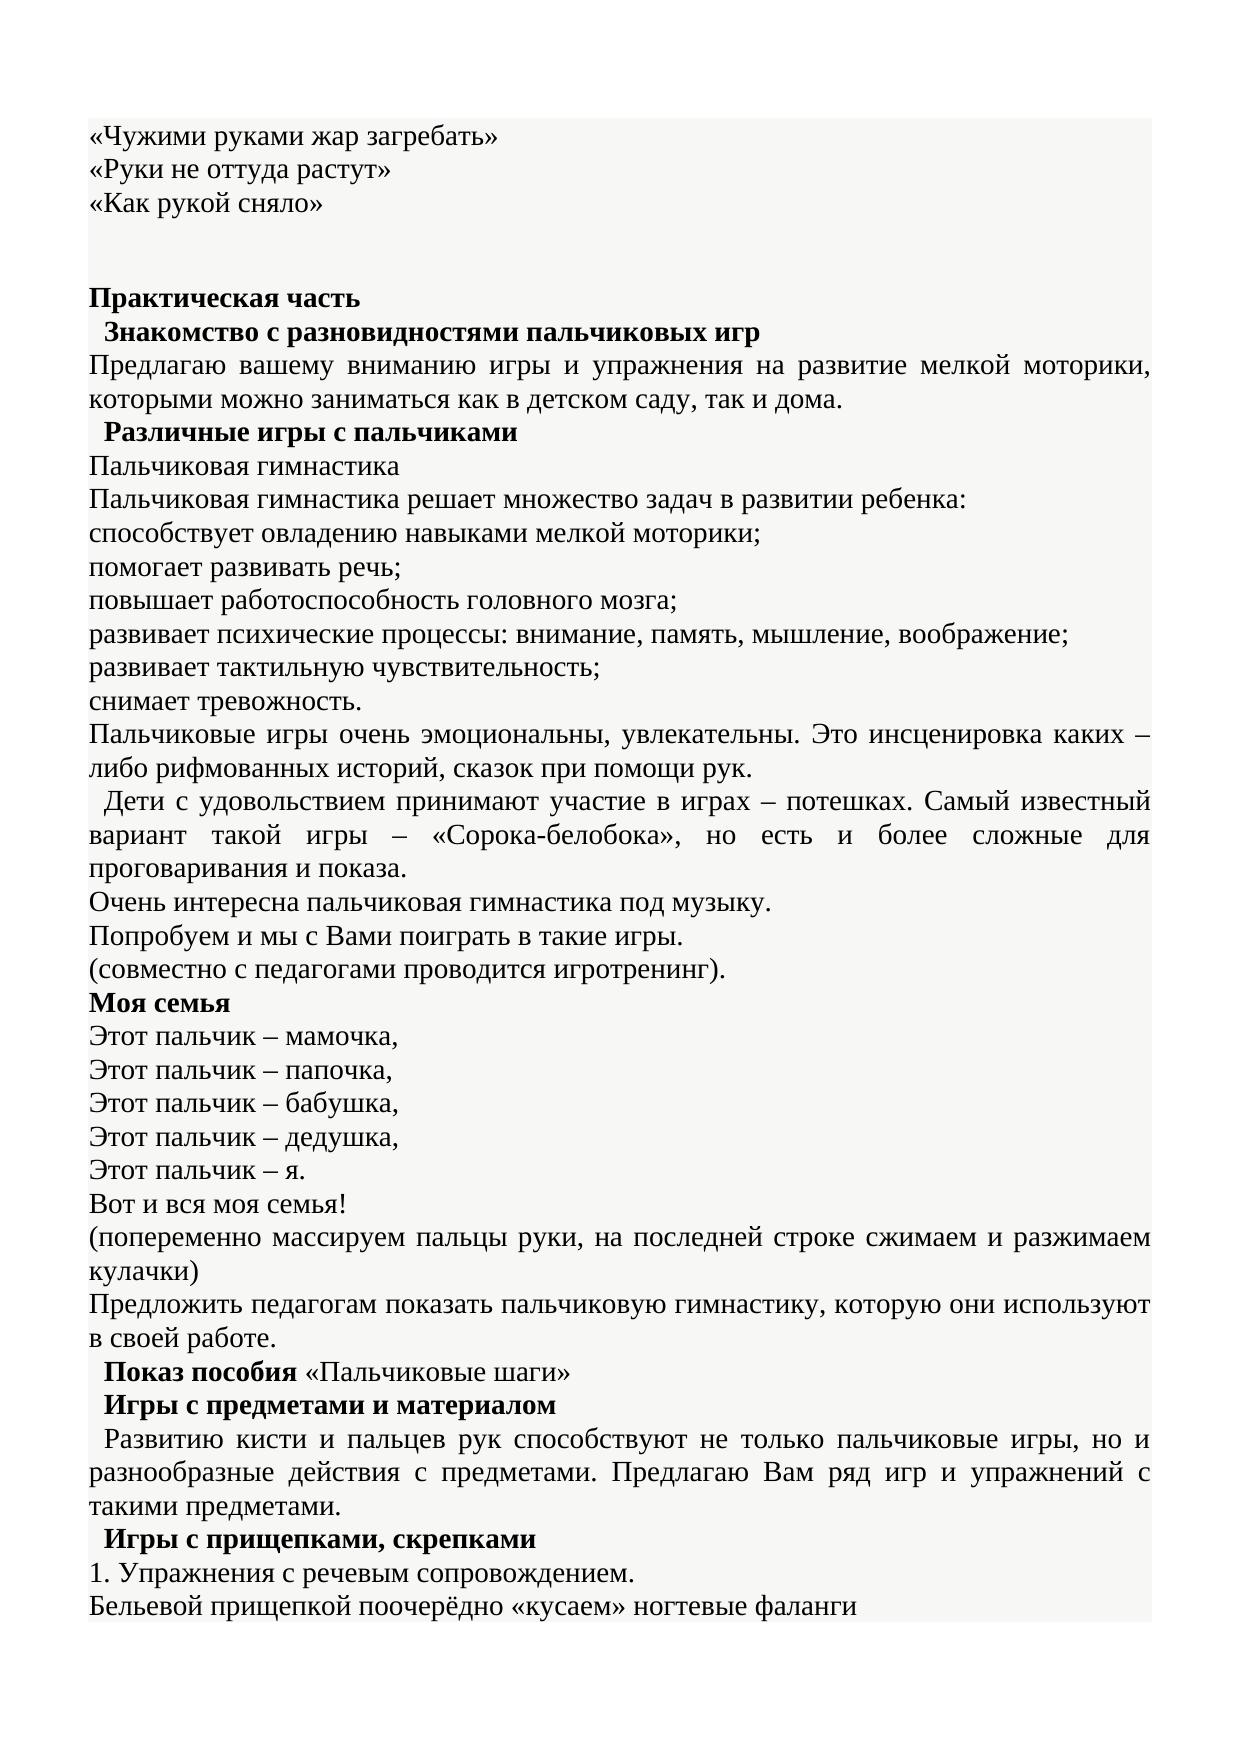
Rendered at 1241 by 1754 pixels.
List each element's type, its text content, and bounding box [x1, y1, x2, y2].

text Игры с прищепками, скрепками [88, 1521, 1152, 1555]
text Этот пальчик – папочка, [88, 1052, 1152, 1085]
text «Руки не оттуда растут» [88, 152, 1152, 185]
text «Чужими руками жар загребать» [88, 118, 1152, 152]
text (попеременно массируем пальцы руки, на последней строке сжимаем и разжимаем кулачки) [88, 1219, 1152, 1287]
text 1. Упражнения с речевым сопровождением. [88, 1555, 1152, 1588]
text Вот и вся моя семья! [88, 1186, 1152, 1219]
text Этот пальчик – бабушка, [88, 1085, 1152, 1119]
text способствует овладению навыками мелкой моторики; [88, 515, 1152, 549]
text снимает тревожность. [88, 683, 1152, 716]
text повышает работоспособность головного мозга; [88, 582, 1152, 616]
text (совместно с педагогами проводится игротренинг). [88, 951, 1152, 985]
text Очень интересна пальчиковая гимнастика под музыку. [88, 884, 1152, 918]
text Бельевой прищепкой поочерёдно «кусаем» ногтевые фаланги [88, 1588, 1152, 1622]
text Дети с удовольствием принимают участие в играх – потешках. Самый известный вариант такой игры – «Сорока-белобока», но есть и более сложные для проговаривания и показа. [88, 783, 1152, 884]
text Различные игры с пальчиками [88, 414, 1152, 448]
text развивает тактильную чувствительность; [88, 649, 1152, 683]
text Пальчиковая гимнастика решает множество задач в развитии ребенка: [88, 482, 1152, 515]
text Пальчиковые игры очень эмоциональны, увлекательны. Это инсценировка каких – либо рифмованных историй, сказок при помощи рук. [88, 716, 1152, 783]
text Этот пальчик – мамочка, [88, 1018, 1152, 1052]
text Попробуем и мы с Вами поиграть в такие игры. [88, 918, 1152, 951]
text Практическая часть [88, 280, 1152, 314]
text развивает психические процессы: внимание, память, мышление, воображение; [88, 616, 1152, 649]
text Показ пособия «Пальчиковые шаги» [88, 1354, 1152, 1387]
text Этот пальчик – дедушка, [88, 1119, 1152, 1152]
text Моя семья [88, 985, 1152, 1018]
text Развитию кисти и пальцев рук способствуют не только пальчиковые игры, но и разнообразные действия с предметами. Предлагаю Вам ряд игр и упражнений с такими предметами. [88, 1421, 1152, 1521]
text Этот пальчик – я. [88, 1152, 1152, 1186]
text помогает развивать речь; [88, 549, 1152, 582]
text Предложить педагогам показать пальчиковую гимнастику, которую они используют в своей работе. [88, 1287, 1152, 1354]
text «Как рукой сняло» [88, 185, 1152, 219]
text Знакомство с разновидностями пальчиковых игр [88, 314, 1152, 347]
text Игры с предметами и материалом [88, 1387, 1152, 1421]
text Пальчиковая гимнастика [88, 448, 1152, 482]
text Предлагаю вашему вниманию игры и упражнения на развитие мелкой моторики, которыми можно заниматься как в детском саду, так и дома. [88, 347, 1152, 414]
